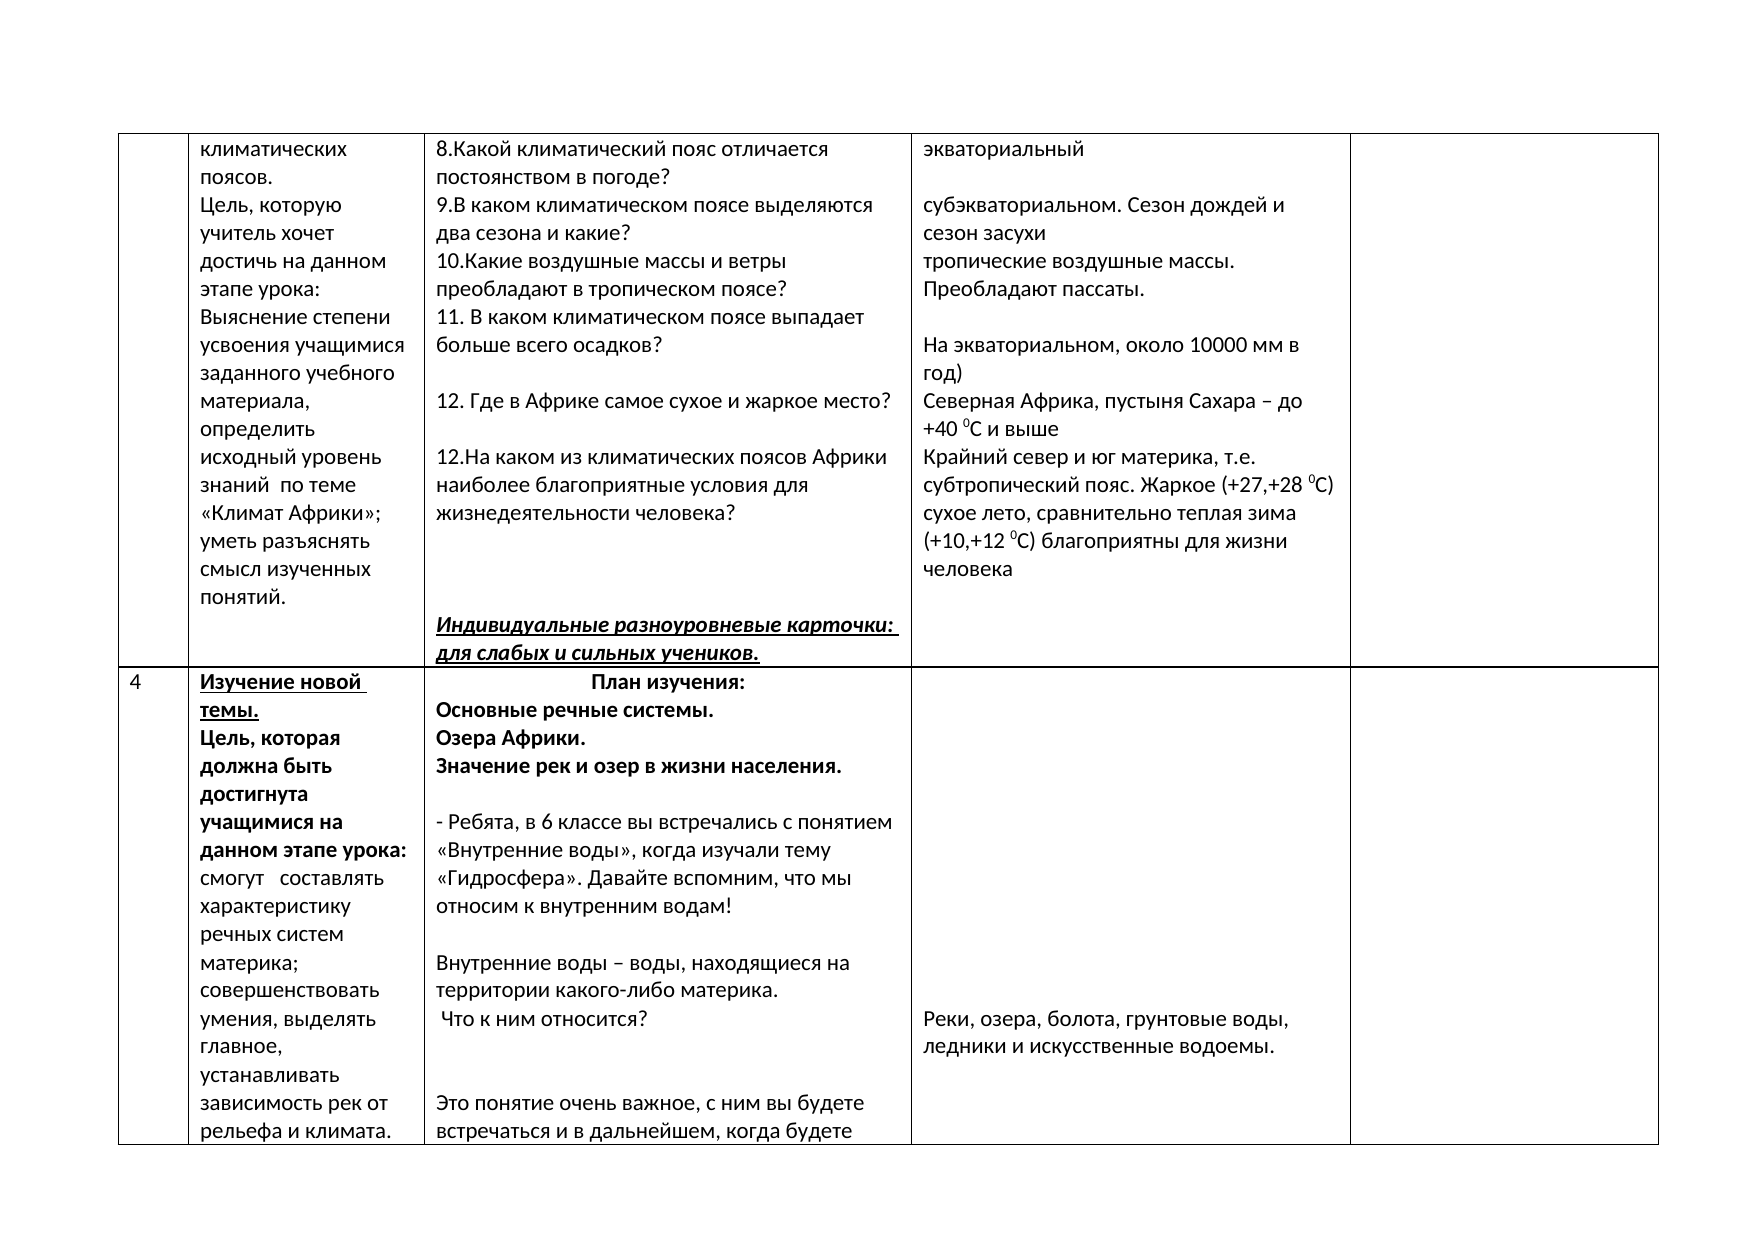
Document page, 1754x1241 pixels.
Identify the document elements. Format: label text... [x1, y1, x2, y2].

table_cell 3 [119, 134, 188, 666]
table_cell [912, 134, 1350, 666]
table_cell [1351, 668, 1658, 1144]
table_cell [912, 668, 1350, 1144]
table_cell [189, 668, 424, 1144]
table_cell [1351, 134, 1658, 666]
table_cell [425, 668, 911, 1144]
table_cell 4 [119, 668, 188, 1144]
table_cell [189, 134, 424, 666]
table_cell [425, 134, 911, 666]
